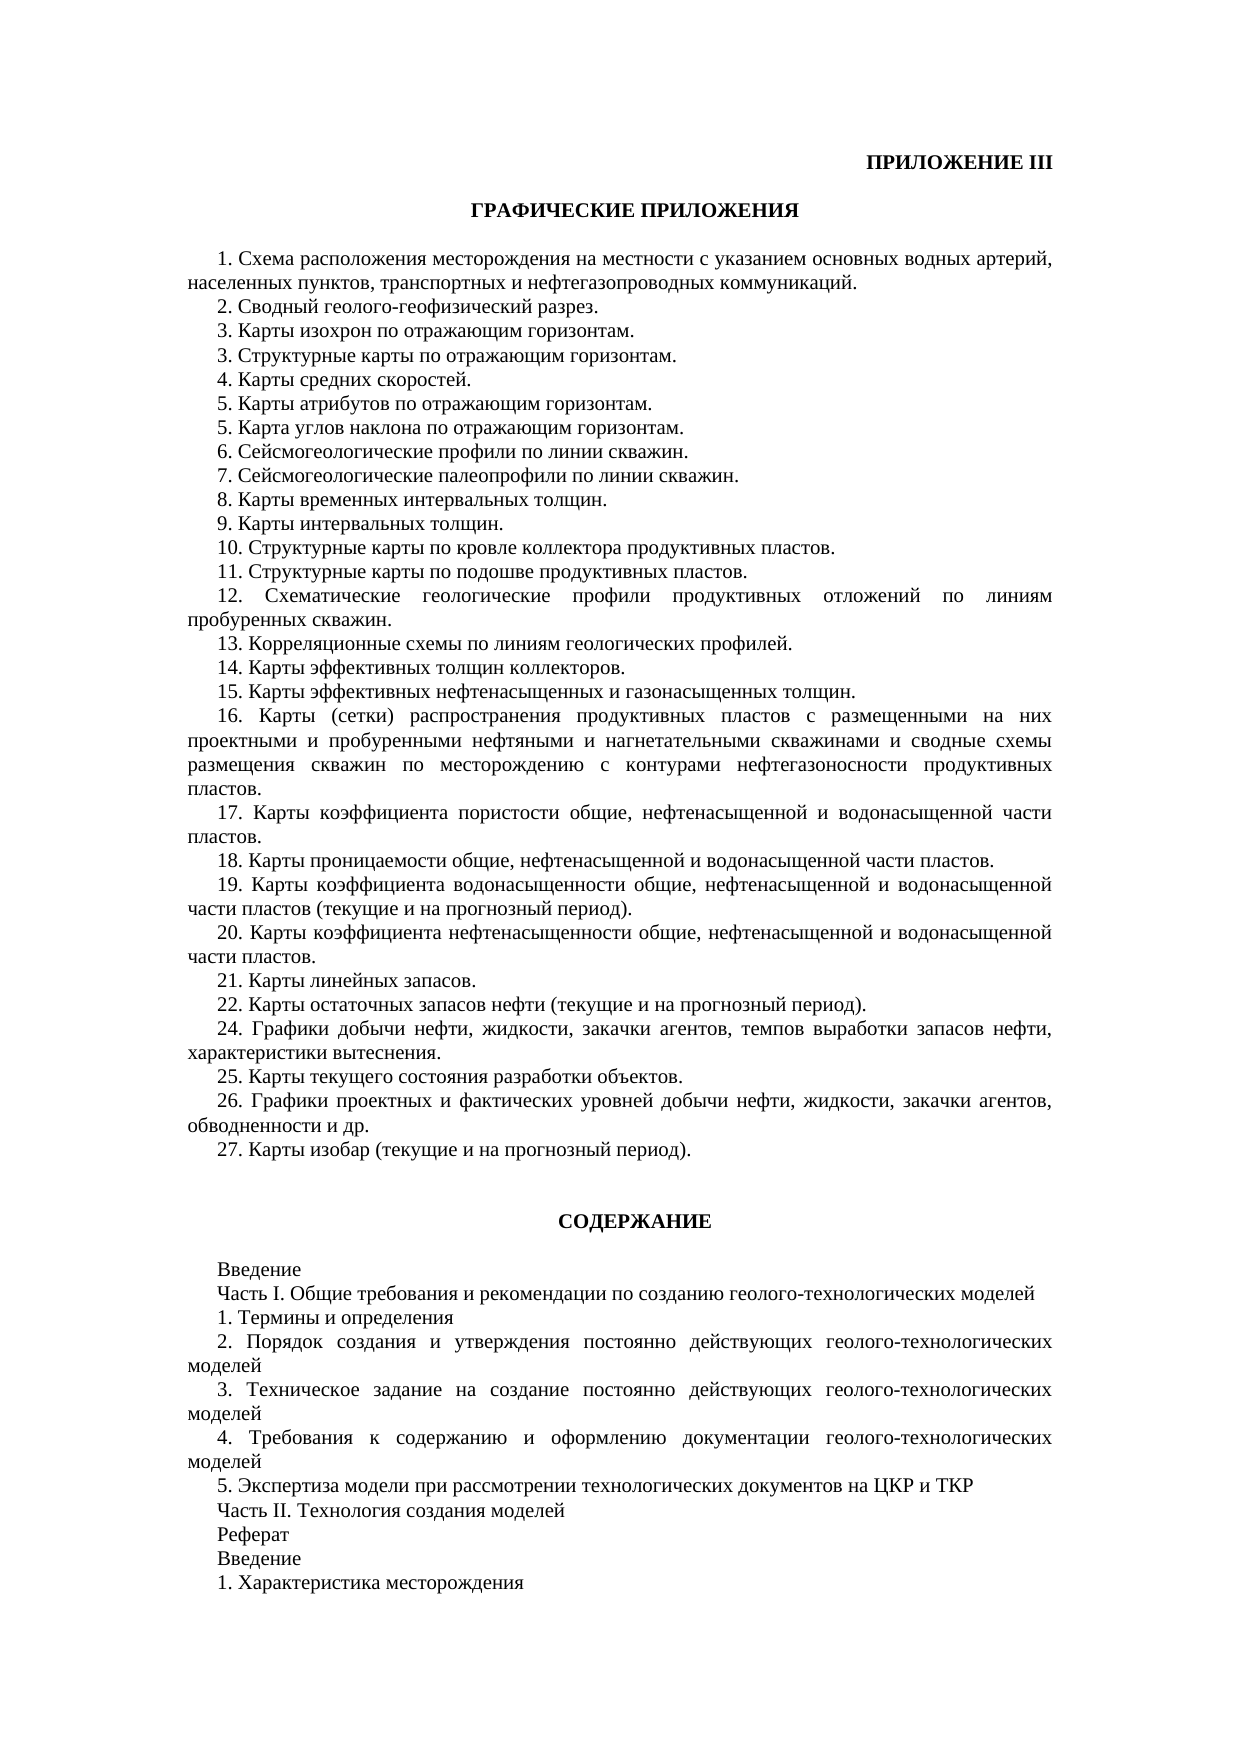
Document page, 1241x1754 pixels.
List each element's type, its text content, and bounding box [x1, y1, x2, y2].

text 15. Карты эффективных нефтенасыщенных и газонасыщенных толщин. [187, 679, 1053, 703]
text 16. Карты (сетки) распространения продуктивных пластов с размещенными на них проектными и пробуренными нефтяными и нагнетательными скважинами и сводные схемы размещения скважин по месторождению с контурами нефтегазоносности продуктивных пластов. [187, 703, 1053, 800]
text 1. Характеристика месторождения [187, 1570, 1053, 1594]
text 14. Карты эффективных толщин коллекторов. [187, 655, 1053, 679]
text 19. Карты коэффициента водонасыщенности общие, нефтенасыщенной и водонасыщенной части пластов (текущие и на прогнозный период). [187, 872, 1053, 920]
text 25. Карты текущего состояния разработки объектов. [187, 1064, 1053, 1088]
text 5. Экспертиза модели при рассмотрении технологических документов на ЦКР и ТКР [187, 1473, 1053, 1497]
text 13. Корреляционные схемы по линиям геологических профилей. [187, 631, 1053, 655]
text 1. Схема расположения месторождения на местности с указанием основных водных артерий, населенных пунктов, транспортных и нефтегазопроводных коммуникаций. [187, 246, 1053, 294]
text 9. Карты интервальных толщин. [187, 511, 1053, 535]
text 3. Структурные карты по отражающим горизонтам. [187, 342, 1053, 367]
text 17. Карты коэффициента пористости общие, нефтенасыщенной и водонасыщенной части пластов. [187, 800, 1053, 848]
text 4. Требования к содержанию и оформлению документации геолого-технологических моделей [187, 1425, 1053, 1473]
text 3. Карты изохрон по отражающим горизонтам. [187, 318, 1053, 342]
text Часть I. Общие требования и рекомендации по созданию геолого-технологических моделей [187, 1281, 1053, 1305]
text 10. Структурные карты по кровле коллектора продуктивных пластов. [187, 535, 1053, 559]
text 4. Карты средних скоростей. [187, 367, 1053, 391]
text 3. Техническое задание на создание постоянно действующих геолого-технологических моделей [187, 1377, 1053, 1425]
text 27. Карты изобар (текущие и на прогнозный период). [187, 1137, 1053, 1161]
text Реферат [187, 1522, 1053, 1546]
text 18. Карты проницаемости общие, нефтенасыщенной и водонасыщенной части пластов. [187, 848, 1053, 872]
text Часть II. Технология создания моделей [187, 1497, 1053, 1522]
text 5. Карта углов наклона по отражающим горизонтам. [187, 415, 1053, 439]
text 2. Сводный геолого-геофизический разрез. [187, 294, 1053, 318]
text ГРАФИЧЕСКИЕ ПРИЛОЖЕНИЯ [187, 198, 1053, 222]
text 22. Карты остаточных запасов нефти (текущие и на прогнозный период). [187, 992, 1053, 1016]
text 11. Структурные карты по подошве продуктивных пластов. [187, 559, 1053, 583]
text 2. Порядок создания и утверждения постоянно действующих геолого-технологических моделей [187, 1329, 1053, 1377]
text Введение [187, 1257, 1053, 1281]
text 1. Термины и определения [187, 1305, 1053, 1329]
text 7. Сейсмогеологические палеопрофили по линии скважин. [187, 463, 1053, 487]
text 24. Графики добычи нефти, жидкости, закачки агентов, темпов выработки запасов нефти, характеристики вытеснения. [187, 1016, 1053, 1064]
text Введение [187, 1546, 1053, 1570]
text 5. Карты атрибутов по отражающим горизонтам. [187, 391, 1053, 415]
text 20. Карты коэффициента нефтенасыщенности общие, нефтенасыщенной и водонасыщенной части пластов. [187, 920, 1053, 968]
text 26. Графики проектных и фактических уровней добычи нефти, жидкости, закачки агентов, обводненности и др. [187, 1088, 1053, 1137]
text 6. Сейсмогеологические профили по линии скважин. [187, 439, 1053, 463]
text Приложение III [187, 150, 1053, 174]
text 8. Карты временных интервальных толщин. [187, 487, 1053, 511]
text 21. Карты линейных запасов. [187, 968, 1053, 992]
text СОДЕРЖАНИЕ [187, 1209, 1053, 1233]
text 12. Схематические геологические профили продуктивных отложений по линиям пробуренных скважин. [187, 583, 1053, 631]
